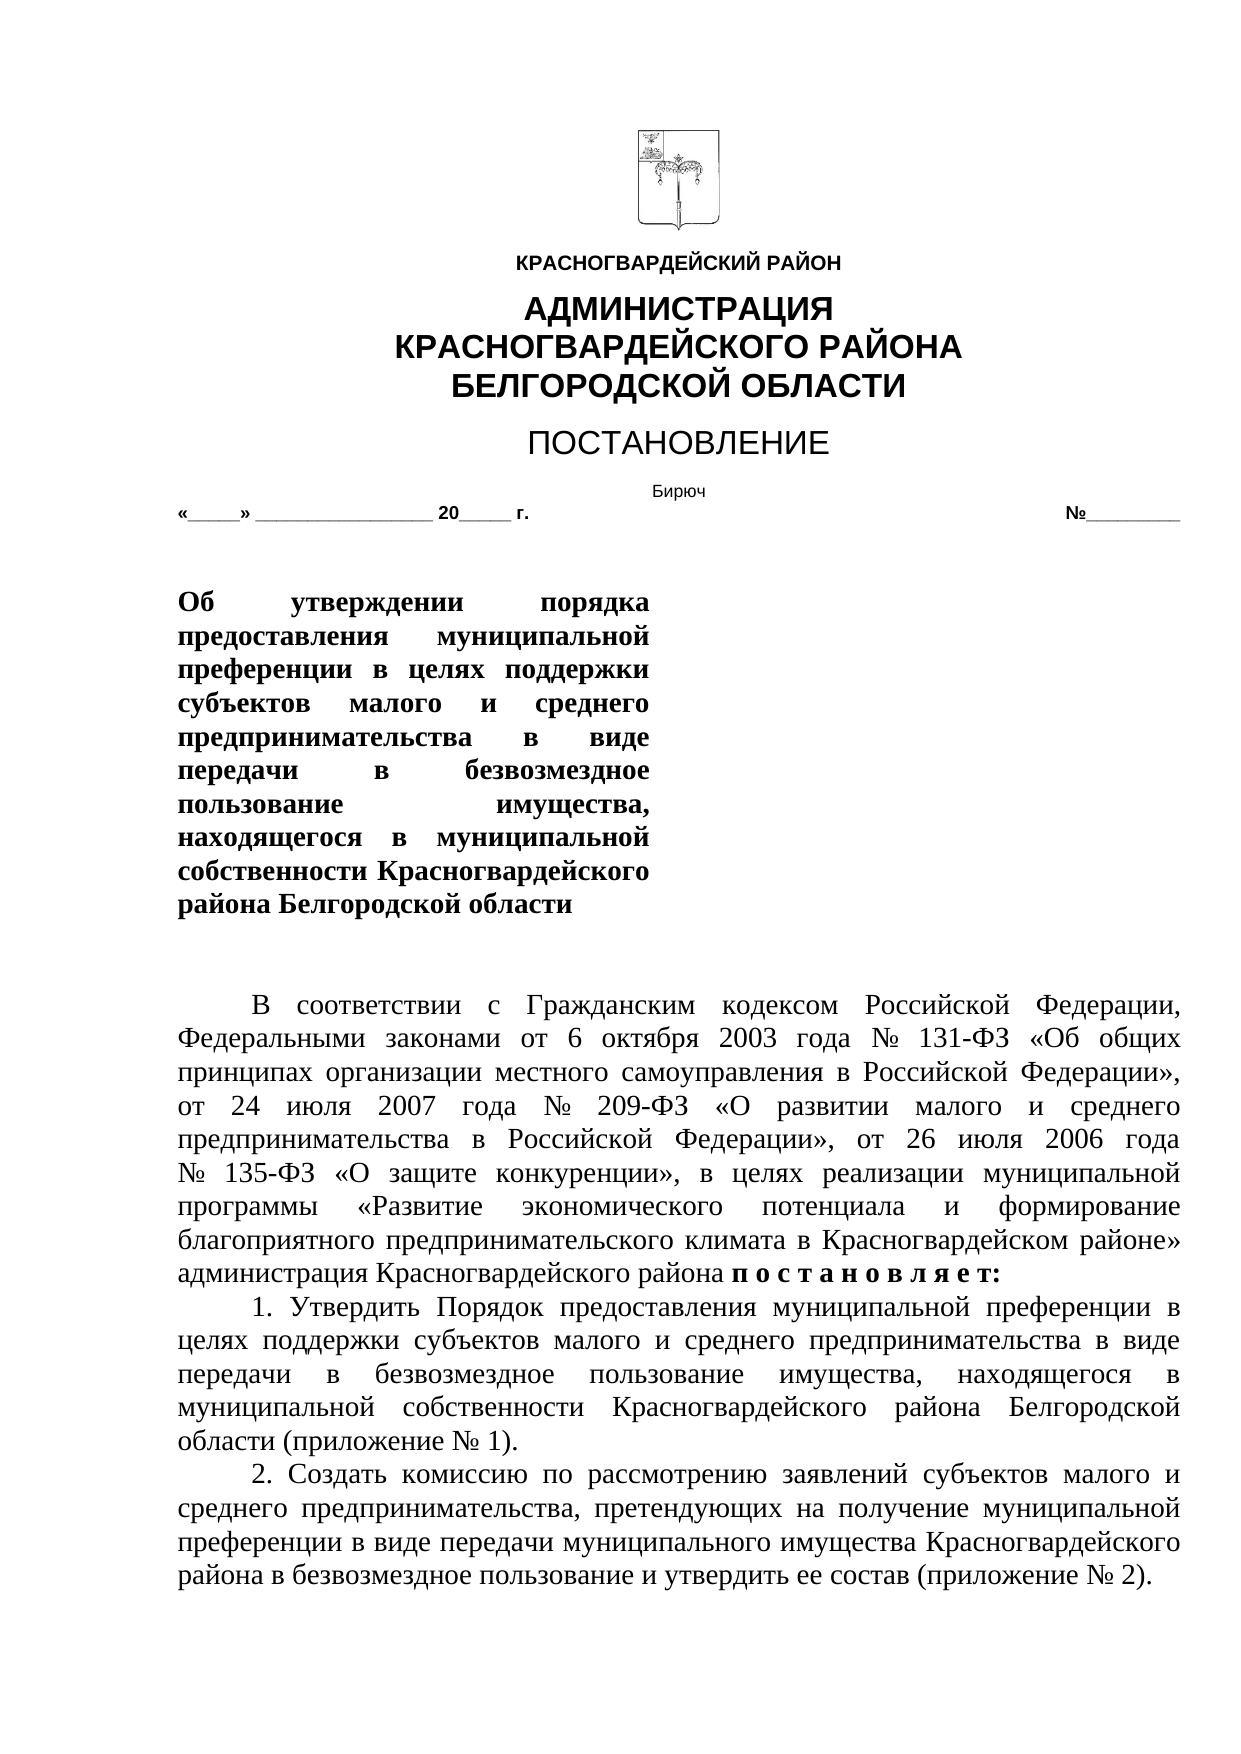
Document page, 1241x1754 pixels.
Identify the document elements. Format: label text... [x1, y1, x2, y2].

table_header КРАСНОГВАРДЕЙСКИЙ РАЙОН АДМИНИСТРАЦИЯ КРАСНОГВАРДЕЙСКОГО РАЙОНА БЕЛГОРОДСКОЙ ОБЛАСТИ ПОСТАНОВЛЕНИЕ Бирюч «_____» _________________ 20_____ г. №_________ [177, 130, 1180, 551]
text В соответствии с Гражданским кодексом Российской Федерации, Федеральными законами от 6 октября 2003 года № 131-ФЗ «Об общих принципах организации местного самоуправления в Российской Федерации», от 24 июля 2007 года № 209-ФЗ «О развитии малого и среднего предпринимательства в Российской Федерации», от 26 июля 2006 года № 135-ФЗ «О защите конкуренции», в целях реализации муниципальной программы «Развитие экономического потенциала и формирование благоприятного предпринимательского климата в Красногвардейском районе» администрация Красногвардейского района п о с т а н о в л я е т: [177, 987, 1181, 1289]
text Об утверждении порядка предоставления муниципальной преференции в целях поддержки субъектов малого и среднего предпринимательства в виде передачи в безвозмездное пользование имущества, находящегося в муниципальной собственности Красногвардейского района Белгородской области [177, 584, 650, 920]
text 2. Создать комиссию по рассмотрению заявлений субъектов малого и среднего предпринимательства, претендующих на получение муниципальной преференции в виде передачи муниципального имущества Красногвардейского района в безвозмездное пользование и утвердить ее состав (приложение № 2). [177, 1457, 1181, 1591]
picture [637, 130, 720, 231]
text 1. Утвердить Порядок предоставления муниципальной преференции в целях поддержки субъектов малого и среднего предпринимательства в виде передачи в безвозмездное пользование имущества, находящегося в муниципальной собственности Красногвардейского района Белгородской области (приложение № 1). [177, 1289, 1181, 1457]
